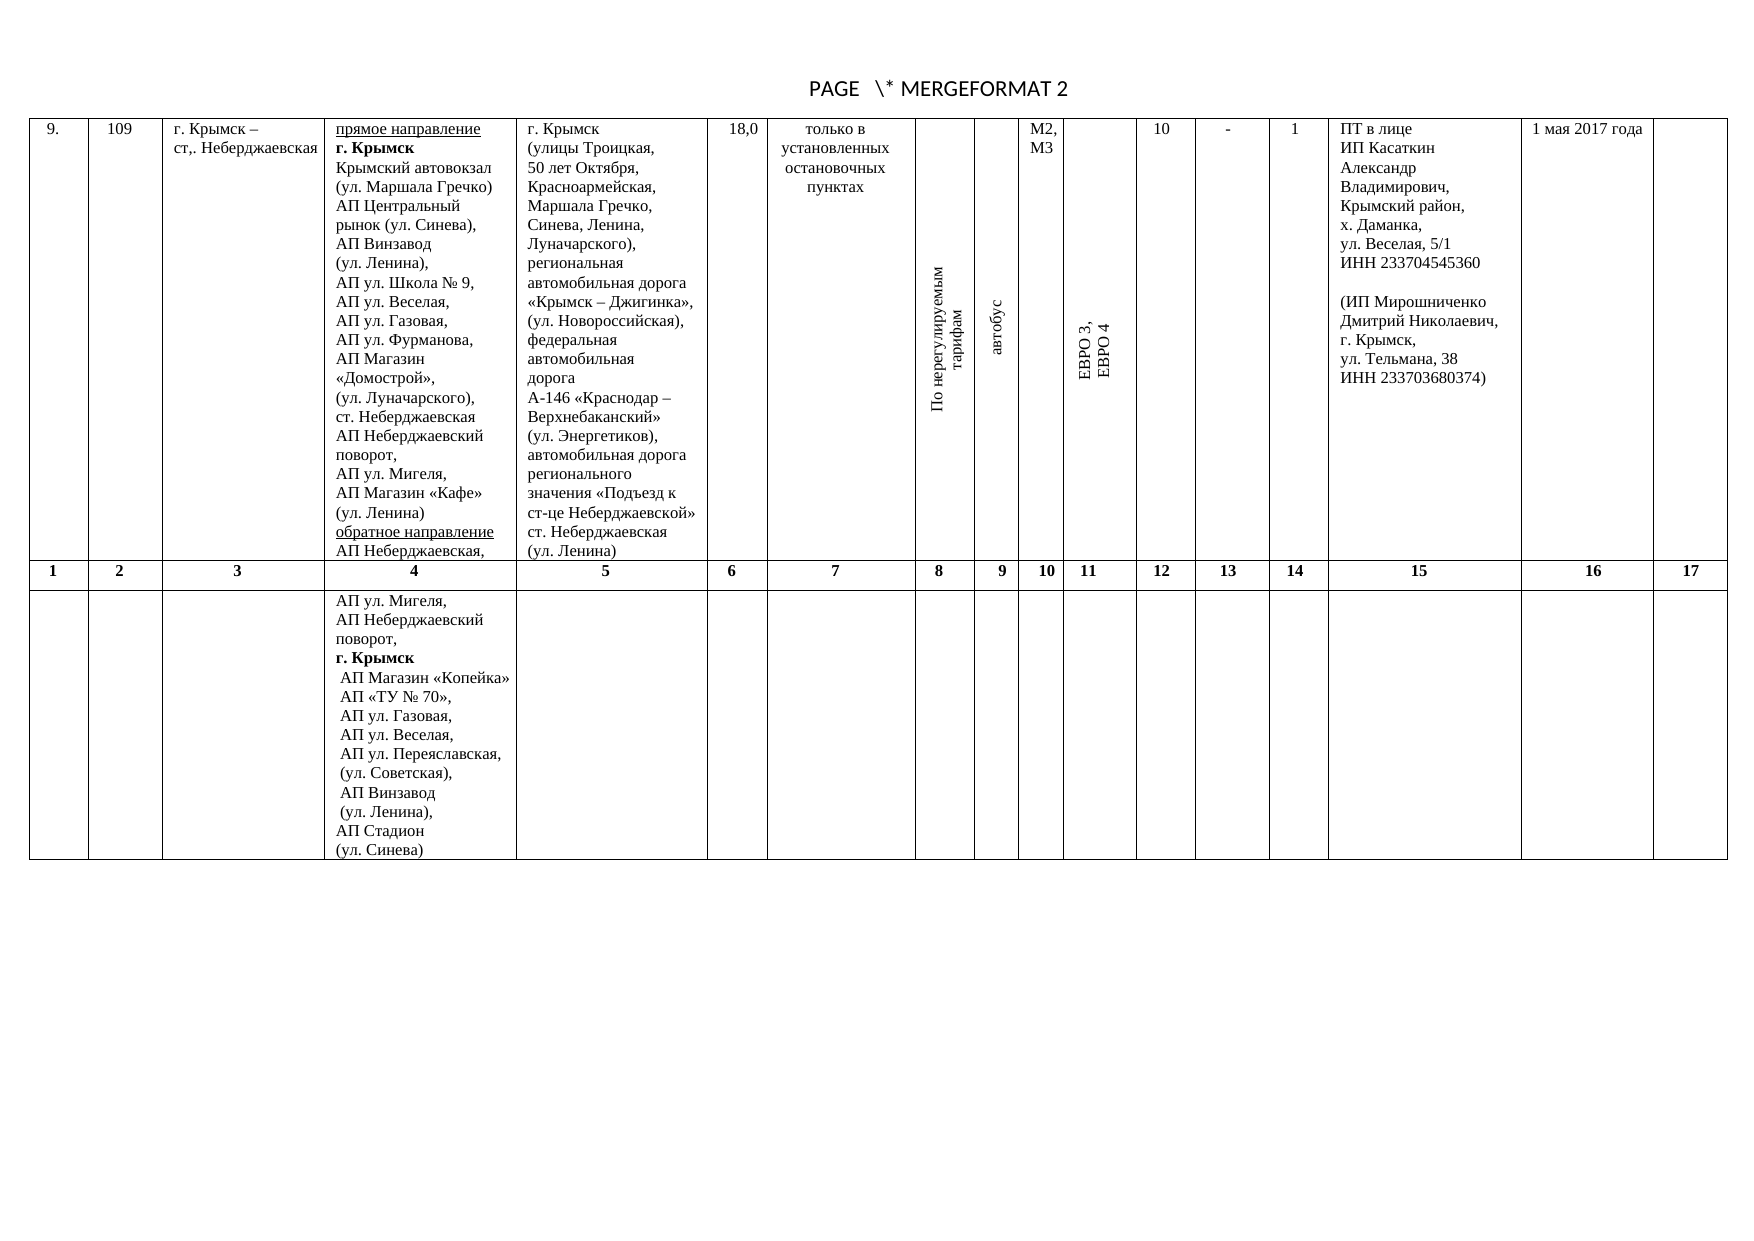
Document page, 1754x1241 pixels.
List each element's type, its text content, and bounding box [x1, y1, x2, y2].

table_cell 3 [163, 561, 324, 590]
table_cell 11 [1064, 561, 1136, 590]
table_cell 6 [708, 561, 767, 590]
table_cell 1 мая 2017 года [1522, 119, 1653, 560]
table_cell автобус [975, 119, 1018, 560]
table_cell г. Крымск (улицы Троицкая, 50 лет Октября, Красноармейская, Маршала Гречко, Синева, Ленина, Луначарского), региональная автомобильная дорога «Крымск – Джигинка», (ул. Новороссийская), федеральная автомобильная дорога А-146 «Краснодар – Верхнебаканский» (ул. Энергетиков), автомобильная дорога регионального значения «Подъезд к ст-це Неберджаевской» ст. Неберджаевская (ул. Ленина) [517, 119, 707, 560]
table_cell По нерегулируемым тарифам [916, 119, 974, 560]
table_cell АП ул. Мигеля, АП Неберджаевский поворот, г. Крымск АП Магазин «Копейка» АП «ТУ № 70», АП ул. Газовая, АП ул. Веселая, АП ул. Переяславская, (ул. Советская), АП Винзавод (ул. Ленина), АП Стадион (ул. Синева) [325, 591, 516, 859]
table_cell 14 [1270, 561, 1328, 590]
table_cell [1064, 591, 1136, 859]
table_cell 16 [1522, 561, 1653, 590]
table_cell 10 [1019, 561, 1063, 590]
table_cell [163, 591, 324, 859]
table_cell [975, 591, 1018, 859]
table_cell 15 [1329, 561, 1521, 590]
table_cell 18,0 [708, 119, 767, 560]
table_cell [30, 591, 88, 859]
table_cell 17 [1654, 561, 1727, 590]
table_cell 5 [517, 561, 707, 590]
table_cell 1 [1270, 119, 1328, 560]
table_cell 2 [89, 561, 162, 590]
table_cell г. Крымск – ст,. Неберджаевская [163, 119, 324, 560]
table_cell 8 [916, 561, 974, 590]
table_cell ПТ в лице ИП Касаткин Александр Владимирович, Крымский район, х. Даманка, ул. Веселая, 5/1 ИНН 233704545360 (ИП Мирошниченко Дмитрий Николаевич, г. Крымск, ул. Тельмана, 38 ИНН 233703680374) [1329, 119, 1521, 560]
table_cell 12 [1137, 561, 1195, 590]
table_cell 9. [30, 119, 88, 560]
table_cell 109 [89, 119, 162, 560]
table_cell ЕВРО 3, ЕВРО 4 [1064, 119, 1136, 560]
table_cell 10 [1137, 119, 1195, 560]
table_cell М2, М3 [1019, 119, 1063, 560]
table_cell 1 [30, 561, 88, 590]
table_cell [1329, 591, 1521, 859]
table_cell 7 [768, 561, 915, 590]
table_cell [1522, 591, 1653, 859]
table_cell [1019, 591, 1063, 859]
table_cell 9 [975, 561, 1018, 590]
table_cell [517, 591, 707, 859]
table_cell [708, 591, 767, 859]
table_cell [1654, 591, 1727, 859]
table_cell прямое направление г. Крымск Крымский автовокзал (ул. Маршала Гречко) АП Центральный рынок (ул. Синева), АП Винзавод (ул. Ленина), АП ул. Школа № 9, АП ул. Веселая, АП ул. Газовая, АП ул. Фурманова, АП Магазин «Домострой», (ул. Луначарского), ст. Неберджаевская АП Неберджаевский поворот, АП ул. Мигеля, АП Магазин «Кафе» (ул. Ленина) обратное направление АП Неберджаевская, [325, 119, 516, 560]
table_cell [916, 591, 974, 859]
table_cell [1196, 591, 1269, 859]
table_cell [1137, 591, 1195, 859]
table_cell [1270, 591, 1328, 859]
table_cell только в установленных остановочных пунктах [768, 119, 915, 560]
table_cell [89, 591, 162, 859]
table_cell 13 [1196, 561, 1269, 590]
table_cell [768, 591, 915, 859]
table_cell - [1196, 119, 1269, 560]
table_cell [1654, 119, 1727, 560]
table_cell 4 [325, 561, 516, 590]
